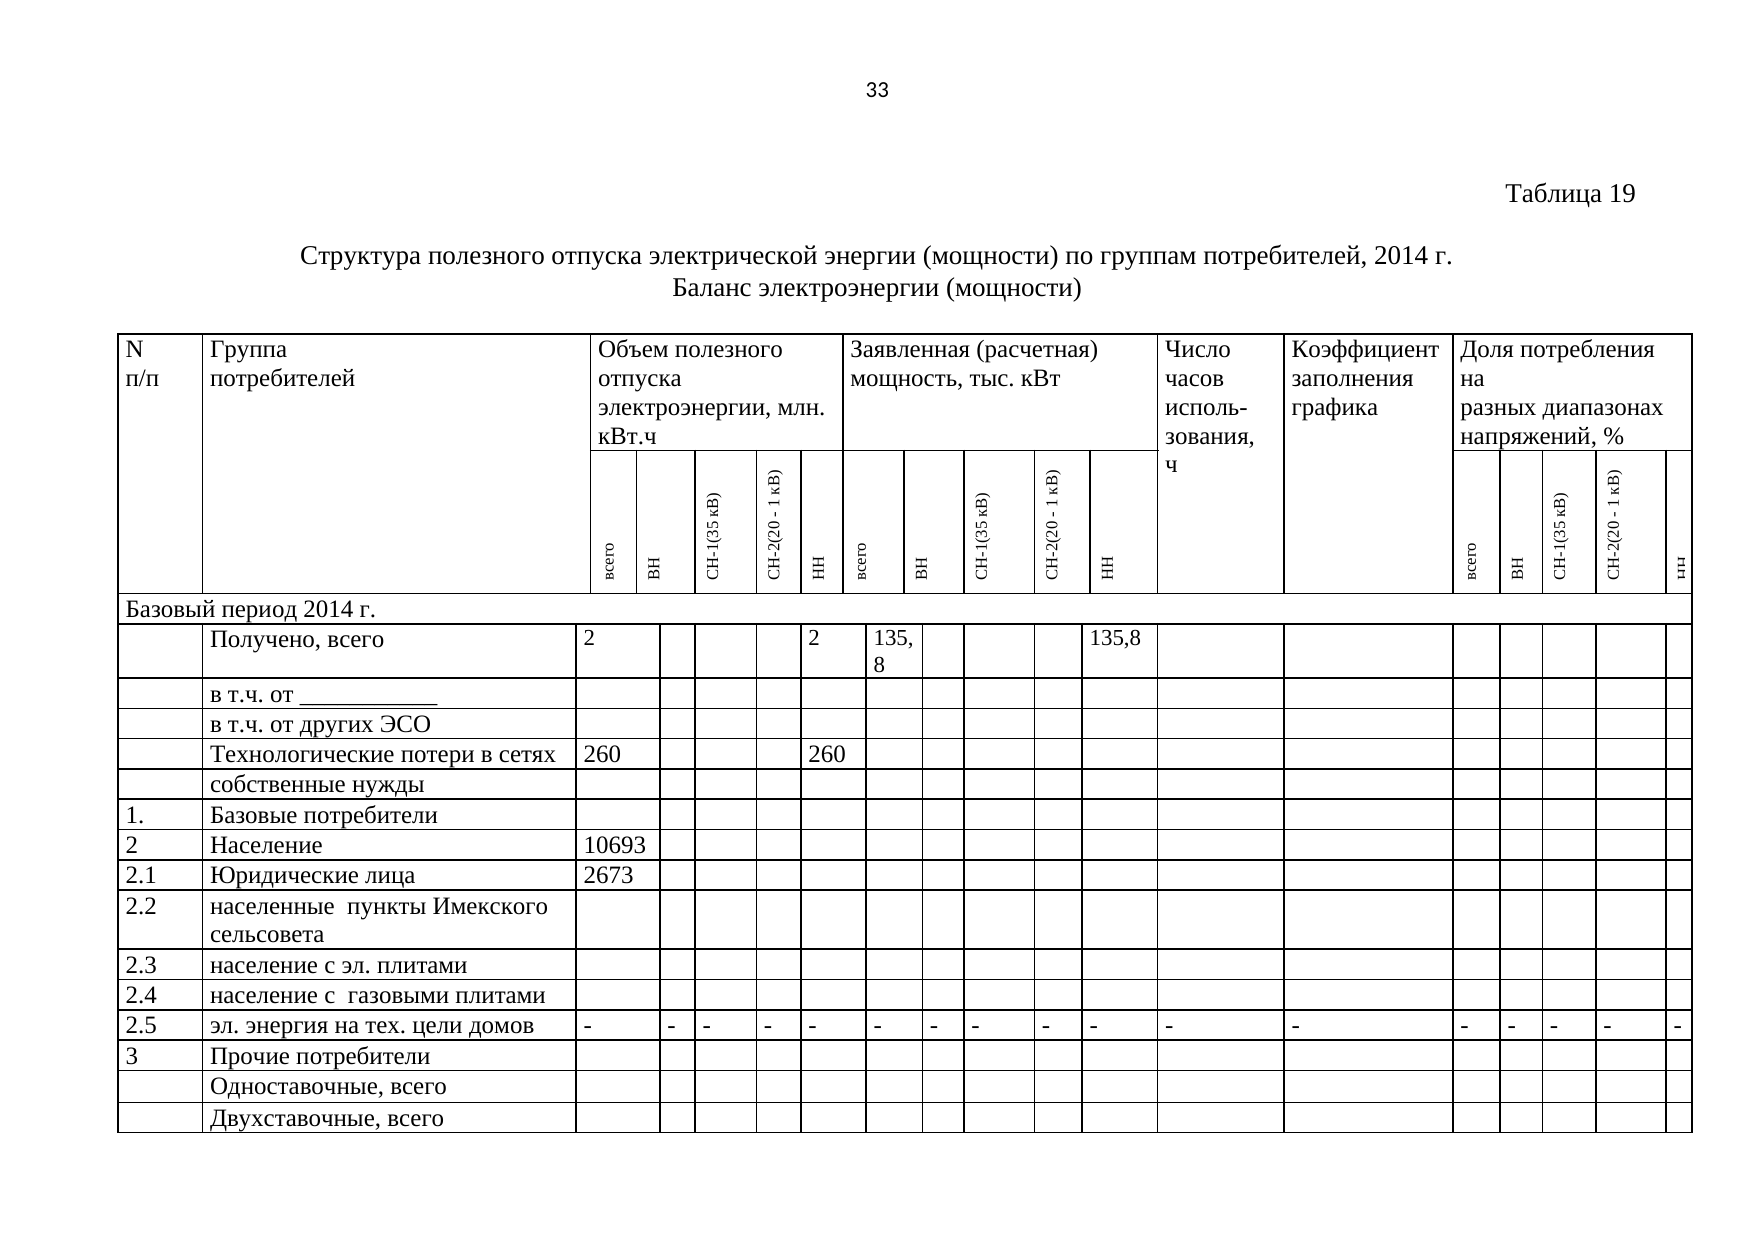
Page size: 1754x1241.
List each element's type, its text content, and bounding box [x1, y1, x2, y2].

table_cell [1158, 709, 1283, 738]
table_cell 2.5 [119, 1011, 202, 1039]
table_cell [1501, 800, 1542, 829]
table_cell [757, 709, 800, 738]
table_cell [577, 950, 659, 979]
table_cell [1158, 1103, 1283, 1132]
table_cell [577, 800, 659, 829]
table_cell [1667, 800, 1691, 829]
table_cell [696, 1041, 756, 1069]
table_cell 10693 [577, 830, 659, 859]
table_cell 2.4 [119, 980, 202, 1009]
table_cell - [1597, 1011, 1665, 1039]
table_cell [965, 830, 1034, 859]
table_cell [1285, 739, 1452, 768]
table_cell 2.3 [119, 950, 202, 979]
table_cell [802, 1041, 865, 1069]
table_cell [1597, 770, 1665, 798]
table_cell [577, 980, 659, 1009]
table_cell [1667, 830, 1691, 859]
table_cell [1543, 891, 1595, 948]
table_cell всего [591, 451, 636, 592]
table_cell [1083, 770, 1157, 798]
table_cell [1285, 950, 1452, 979]
table_cell [1035, 950, 1081, 979]
table_cell [1501, 1041, 1542, 1069]
table_cell Одноставочные, всего [203, 1071, 575, 1102]
table_cell [1083, 1041, 1157, 1069]
table_cell [1454, 770, 1499, 798]
table_cell [757, 980, 800, 1009]
table_cell [1667, 950, 1691, 979]
table_cell [802, 770, 865, 798]
table_cell [757, 861, 800, 889]
table_cell [1035, 861, 1081, 889]
table_cell [1083, 1103, 1157, 1132]
table_cell [923, 1103, 963, 1132]
table_cell [1667, 625, 1691, 677]
table_cell [1543, 625, 1595, 677]
table_cell [802, 891, 865, 948]
table_cell - [577, 1011, 659, 1039]
table_cell [923, 891, 963, 948]
table_cell [965, 891, 1034, 948]
table_cell [661, 1103, 694, 1132]
table_cell - [802, 1011, 865, 1039]
table_cell [1597, 980, 1665, 1009]
table_cell [661, 679, 694, 707]
table_cell [757, 625, 800, 677]
table_cell [1285, 679, 1452, 707]
table_cell 135,8 [867, 625, 922, 677]
table_cell [923, 739, 963, 768]
table_cell [696, 800, 756, 829]
table_cell [867, 1103, 922, 1132]
table_cell [1543, 950, 1595, 979]
table_cell собственные нужды [203, 770, 575, 798]
table_cell [1543, 770, 1595, 798]
table_cell в т.ч. от ___________ [203, 679, 575, 707]
table_cell [1501, 980, 1542, 1009]
table_cell [1501, 891, 1542, 948]
table_cell 2.1 [119, 861, 202, 889]
table_cell [757, 1103, 800, 1132]
table_cell [867, 800, 922, 829]
table_cell [1667, 739, 1691, 768]
table_cell 135,8 [1083, 625, 1157, 677]
table_cell [661, 1041, 694, 1069]
table_cell [1667, 1103, 1691, 1132]
table_cell [119, 625, 202, 677]
table_cell [757, 891, 800, 948]
table_cell [867, 950, 922, 979]
table_cell [757, 1041, 800, 1069]
table_cell [802, 679, 865, 707]
table_cell [696, 1103, 756, 1132]
table_cell [965, 739, 1034, 768]
table_cell [802, 800, 865, 829]
table_cell [1501, 770, 1542, 798]
table_cell [965, 861, 1034, 889]
table_cell [965, 950, 1034, 979]
table_cell СН-1(35 кВ) [965, 451, 1034, 592]
table_cell [965, 679, 1034, 707]
table_cell [661, 861, 694, 889]
table_cell 2 [119, 830, 202, 859]
table_header Группа потребителей [203, 335, 590, 592]
table_cell [1667, 709, 1691, 738]
table_cell - [867, 1011, 922, 1039]
table_cell - [1543, 1011, 1595, 1039]
table_cell [1158, 625, 1283, 677]
table_cell [1543, 1103, 1595, 1132]
table_cell [1035, 739, 1081, 768]
table_cell [696, 679, 756, 707]
table_cell 2673 [577, 861, 659, 889]
table_cell [1035, 800, 1081, 829]
table_cell [1035, 891, 1081, 948]
title Баланс электроэнергии (мощности) [118, 271, 1636, 302]
table_cell 260 [577, 739, 659, 768]
table_cell СН-1(35 кВ) [696, 451, 756, 592]
table_cell [1454, 1041, 1499, 1069]
table_cell [802, 709, 865, 738]
table_cell [696, 830, 756, 859]
table_cell [661, 770, 694, 798]
table_cell [1035, 709, 1081, 738]
table_cell [696, 980, 756, 1009]
table_cell [1543, 1071, 1595, 1102]
table_cell Получено, всего [203, 625, 575, 677]
table_cell [1083, 980, 1157, 1009]
table_cell НН [1667, 451, 1691, 592]
table_cell [1501, 1103, 1542, 1132]
table_cell [1158, 950, 1283, 979]
table_cell [119, 709, 202, 738]
table_cell - [965, 1011, 1034, 1039]
table_cell [1454, 739, 1499, 768]
table_header Число часов исполь- зования, ч [1158, 335, 1283, 592]
table_cell [867, 1041, 922, 1069]
table_cell [1667, 861, 1691, 889]
table_cell [1597, 1103, 1665, 1132]
table_cell [1285, 830, 1452, 859]
table_cell [1501, 679, 1542, 707]
table_cell [1667, 1071, 1691, 1102]
table_cell [1285, 709, 1452, 738]
table_cell [867, 709, 922, 738]
table_cell 2.2 [119, 891, 202, 948]
table_cell [923, 830, 963, 859]
table_cell ВН [1501, 451, 1542, 592]
table_cell - [1035, 1011, 1081, 1039]
table_cell [661, 950, 694, 979]
table_cell [1083, 891, 1157, 948]
table_cell - [1083, 1011, 1157, 1039]
table_cell - [661, 1011, 694, 1039]
table_cell - [1501, 1011, 1542, 1039]
table_cell Базовый период 2014 г. [119, 594, 1691, 623]
table_cell [1083, 1071, 1157, 1102]
table_cell [1454, 950, 1499, 979]
table_cell население с эл. плитами [203, 950, 575, 979]
table_cell [1454, 1103, 1499, 1132]
table_cell [757, 830, 800, 859]
table_cell [696, 709, 756, 738]
table_cell [577, 1041, 659, 1069]
table_cell [1454, 709, 1499, 738]
table_cell [867, 770, 922, 798]
table_cell [696, 1071, 756, 1102]
table_cell [119, 1103, 202, 1132]
table_cell [965, 1041, 1034, 1069]
table_header Заявленная (расчетная) мощность, тыс. кВт [844, 335, 1157, 449]
table_cell [1667, 891, 1691, 948]
table_cell [923, 1071, 963, 1102]
table_header Коэффициент заполнения графика [1285, 335, 1452, 592]
table_cell ВН [905, 451, 963, 592]
table_cell [757, 800, 800, 829]
table_cell [802, 830, 865, 859]
table_cell [1501, 830, 1542, 859]
table_cell [1158, 739, 1283, 768]
table_cell [1501, 709, 1542, 738]
table_cell [119, 1071, 202, 1102]
table_cell [1285, 770, 1452, 798]
table_cell [1035, 1103, 1081, 1132]
table_cell [923, 800, 963, 829]
table_cell 2 [577, 625, 659, 677]
table_cell НН [1091, 451, 1157, 592]
table_cell [119, 739, 202, 768]
table_cell [923, 679, 963, 707]
table_cell [1285, 1041, 1452, 1069]
table_cell [802, 861, 865, 889]
table_cell [1285, 891, 1452, 948]
table_cell - [1454, 1011, 1499, 1039]
table_cell [1543, 709, 1595, 738]
table_cell [802, 950, 865, 979]
table_header Объем полезного отпуска электроэнергии, млн. кВт.ч [591, 335, 842, 449]
table_cell [1597, 891, 1665, 948]
table_cell [1597, 1071, 1665, 1102]
table_cell [1035, 1041, 1081, 1069]
table_cell [757, 679, 800, 707]
table_cell [1035, 1071, 1081, 1102]
table_cell [1597, 739, 1665, 768]
table_cell [923, 1041, 963, 1069]
table_cell - [696, 1011, 756, 1039]
table_cell [757, 1071, 800, 1102]
table_cell [696, 950, 756, 979]
table_cell [1543, 861, 1595, 889]
table_cell [661, 1071, 694, 1102]
table_cell [119, 770, 202, 798]
table_cell [923, 861, 963, 889]
table_cell [867, 1071, 922, 1102]
table_cell 1. [119, 800, 202, 829]
table_cell [1083, 861, 1157, 889]
table_cell [1285, 1103, 1452, 1132]
table_cell [1543, 980, 1595, 1009]
table_cell [1158, 1071, 1283, 1102]
table_cell Технологические потери в сетях [203, 739, 575, 768]
table_cell [1597, 950, 1665, 979]
table_cell [1667, 1041, 1691, 1069]
table_cell [965, 625, 1034, 677]
table_cell эл. энергия на тех. цели домов [203, 1011, 575, 1039]
table_cell [696, 861, 756, 889]
table_cell [867, 830, 922, 859]
table_cell [1597, 709, 1665, 738]
table_cell [1454, 800, 1499, 829]
table_cell [661, 830, 694, 859]
table_cell [1597, 679, 1665, 707]
table_cell [1083, 739, 1157, 768]
table_cell [923, 625, 963, 677]
table_cell [1543, 739, 1595, 768]
table_cell [1597, 625, 1665, 677]
table_cell НН [802, 451, 842, 592]
table_cell [1597, 1041, 1665, 1069]
table_cell [1158, 679, 1283, 707]
table_cell [1454, 980, 1499, 1009]
table_header N п/п [119, 335, 202, 592]
table_cell [1083, 709, 1157, 738]
table_cell [696, 891, 756, 948]
table_cell [1083, 679, 1157, 707]
table_cell [965, 1103, 1034, 1132]
table_cell [661, 891, 694, 948]
table_cell [1035, 830, 1081, 859]
table_cell [1285, 980, 1452, 1009]
table_cell [757, 739, 800, 768]
table_cell [1454, 625, 1499, 677]
table_cell [1597, 800, 1665, 829]
table_cell [1543, 830, 1595, 859]
table_cell [1158, 891, 1283, 948]
table_cell [1454, 1071, 1499, 1102]
table_cell [1454, 830, 1499, 859]
table_cell [661, 709, 694, 738]
table_cell [661, 625, 694, 677]
table_cell [661, 980, 694, 1009]
table_cell [1501, 625, 1542, 677]
table_cell [1501, 861, 1542, 889]
table_cell населенные пункты Имекского сельсовета [203, 891, 575, 948]
table_cell [1501, 950, 1542, 979]
table_cell всего [1454, 451, 1499, 592]
table_cell [577, 1071, 659, 1102]
table_cell [577, 679, 659, 707]
table_cell Двухставочные, всего [203, 1103, 575, 1132]
table_cell [923, 980, 963, 1009]
table_cell [802, 980, 865, 1009]
table_cell СН-2(20 - 1 кВ) [1597, 451, 1665, 592]
table_cell [1543, 800, 1595, 829]
table_cell [1454, 679, 1499, 707]
table_cell [1285, 861, 1452, 889]
table_cell [577, 1103, 659, 1132]
table_cell [577, 770, 659, 798]
table_cell [1501, 1071, 1542, 1102]
table_cell - [757, 1011, 800, 1039]
table_cell [965, 709, 1034, 738]
table_cell [802, 1103, 865, 1132]
table_cell [1158, 800, 1283, 829]
table_cell [1543, 1041, 1595, 1069]
table_cell [1035, 770, 1081, 798]
table_cell 2 [802, 625, 865, 677]
table_cell [1543, 679, 1595, 707]
table_cell [1285, 1071, 1452, 1102]
table_cell [1285, 625, 1452, 677]
table_cell [867, 891, 922, 948]
table_cell [1501, 739, 1542, 768]
table_cell [1083, 950, 1157, 979]
table_cell [1667, 679, 1691, 707]
table_cell [867, 739, 922, 768]
table_cell население с газовыми плитами [203, 980, 575, 1009]
table_cell [1035, 625, 1081, 677]
table_cell [923, 770, 963, 798]
title Структура полезного отпуска электрической энергии (мощности) по группам потребителей, 2014 г. [118, 239, 1636, 271]
table_cell [1035, 980, 1081, 1009]
table_cell [1158, 1041, 1283, 1069]
table_cell - [1285, 1011, 1452, 1039]
table_cell [965, 980, 1034, 1009]
table_cell [867, 679, 922, 707]
table_cell [965, 770, 1034, 798]
table_cell [1158, 830, 1283, 859]
table_cell Прочие потребители [203, 1041, 575, 1069]
table_cell [1667, 980, 1691, 1009]
table_cell [1158, 770, 1283, 798]
table_cell [802, 1071, 865, 1102]
table_cell [1083, 800, 1157, 829]
table_cell [577, 709, 659, 738]
table_cell [757, 770, 800, 798]
table_cell всего [844, 451, 903, 592]
table_cell [1158, 980, 1283, 1009]
table_cell [1454, 891, 1499, 948]
table_cell [1158, 861, 1283, 889]
text Таблица 19 [118, 177, 1636, 208]
table_cell Базовые потребители [203, 800, 575, 829]
table_cell [923, 709, 963, 738]
table_cell [965, 800, 1034, 829]
table_cell [661, 800, 694, 829]
table_cell [923, 950, 963, 979]
table_cell 3 [119, 1041, 202, 1069]
table_cell - [923, 1011, 963, 1039]
table_cell [1454, 861, 1499, 889]
table_cell [696, 625, 756, 677]
table_cell Население [203, 830, 575, 859]
table_cell СН-2(20 - 1 кВ) [1035, 451, 1089, 592]
table_cell Юридические лица [203, 861, 575, 889]
table_header Доля потребления на разных диапазонах напряжений, % [1454, 335, 1691, 449]
table_cell [1035, 679, 1081, 707]
table_cell [965, 1071, 1034, 1102]
table_cell [867, 861, 922, 889]
table_cell - [1158, 1011, 1283, 1039]
table_cell [1083, 830, 1157, 859]
table_cell [1285, 800, 1452, 829]
table_cell в т.ч. от других ЭСО [203, 709, 575, 738]
table_cell [661, 739, 694, 768]
table_cell [696, 770, 756, 798]
table_cell [1597, 830, 1665, 859]
table_cell - [1667, 1011, 1691, 1039]
table_cell 260 [802, 739, 865, 768]
table_cell СН-1(35 кВ) [1543, 451, 1595, 592]
table_cell [577, 891, 659, 948]
table_cell СН-2(20 - 1 кВ) [757, 451, 800, 592]
table_cell [1597, 861, 1665, 889]
table_cell [119, 679, 202, 707]
table_cell [696, 739, 756, 768]
table_cell [1667, 770, 1691, 798]
table_cell [867, 980, 922, 1009]
table_cell [757, 950, 800, 979]
table_cell ВН [637, 451, 694, 592]
